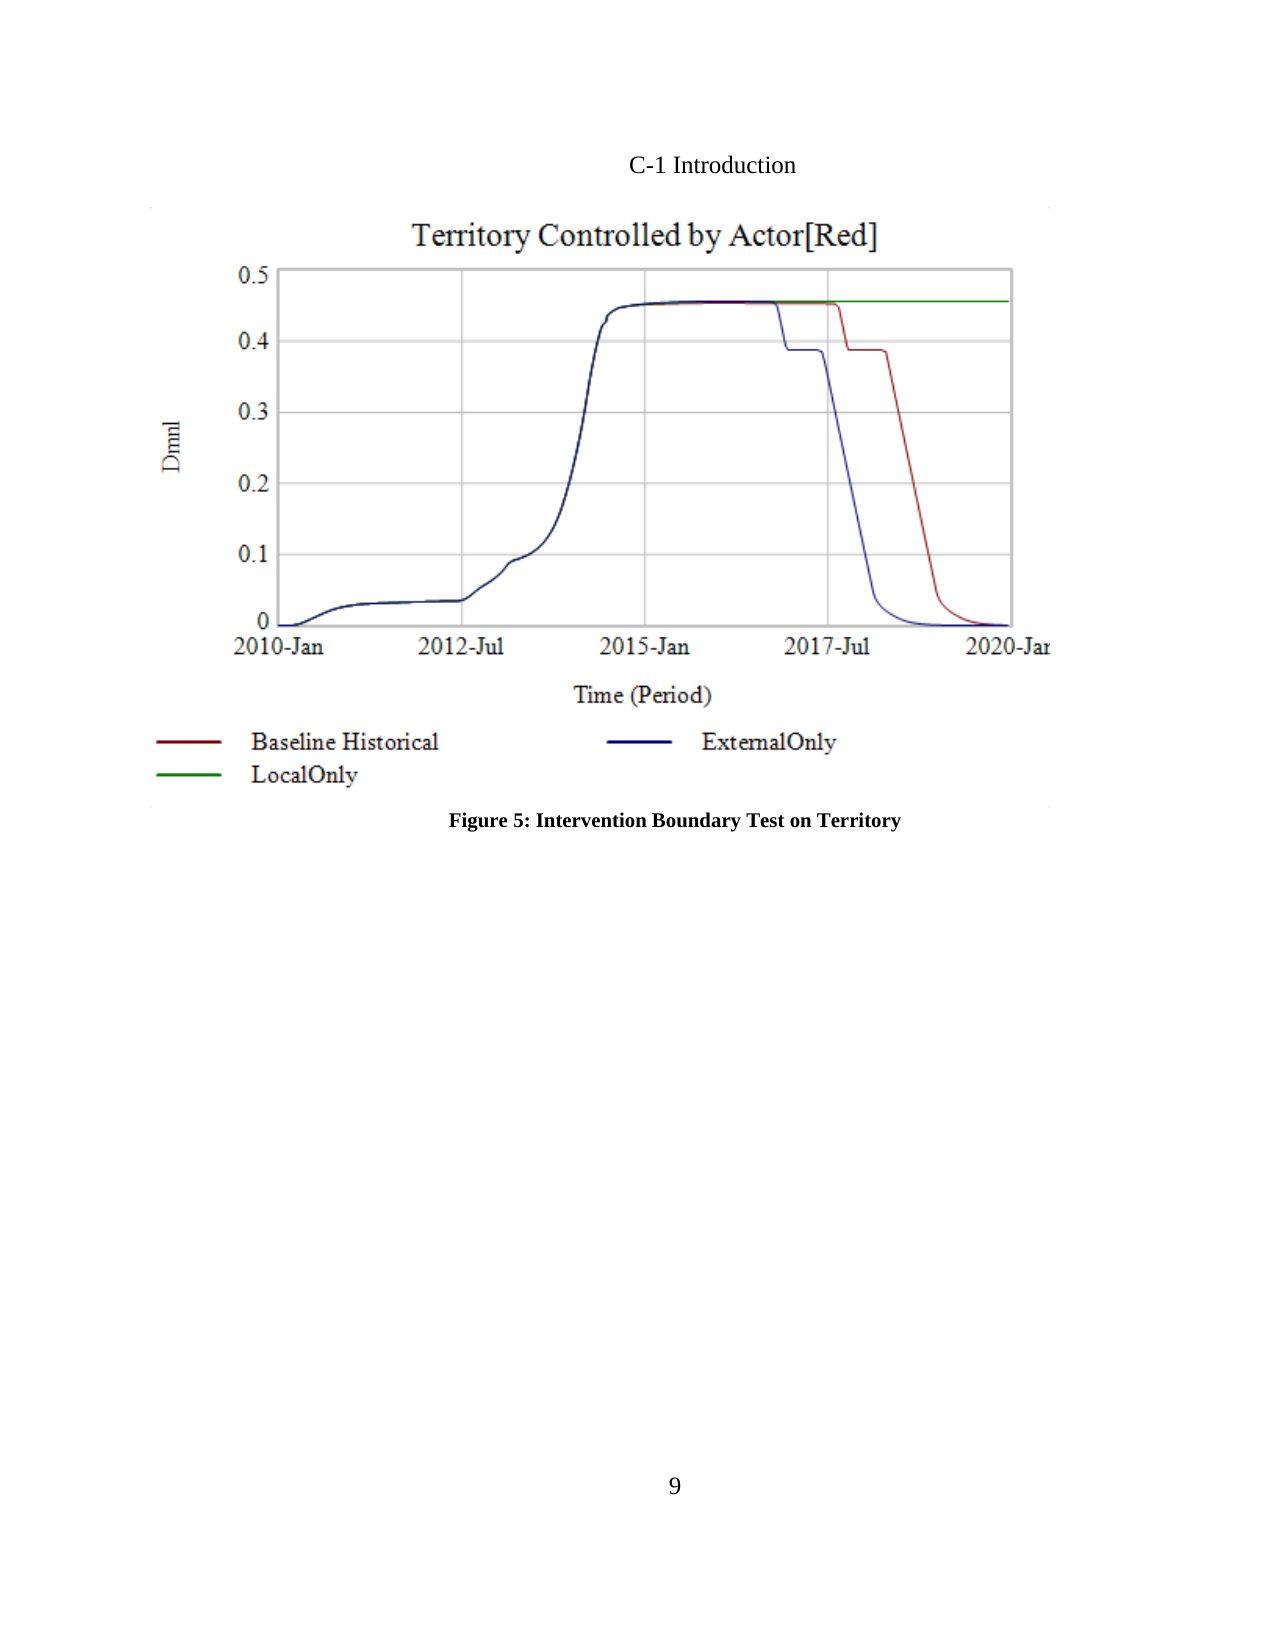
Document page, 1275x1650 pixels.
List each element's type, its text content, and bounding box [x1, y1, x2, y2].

picture [150, 207, 1050, 808]
